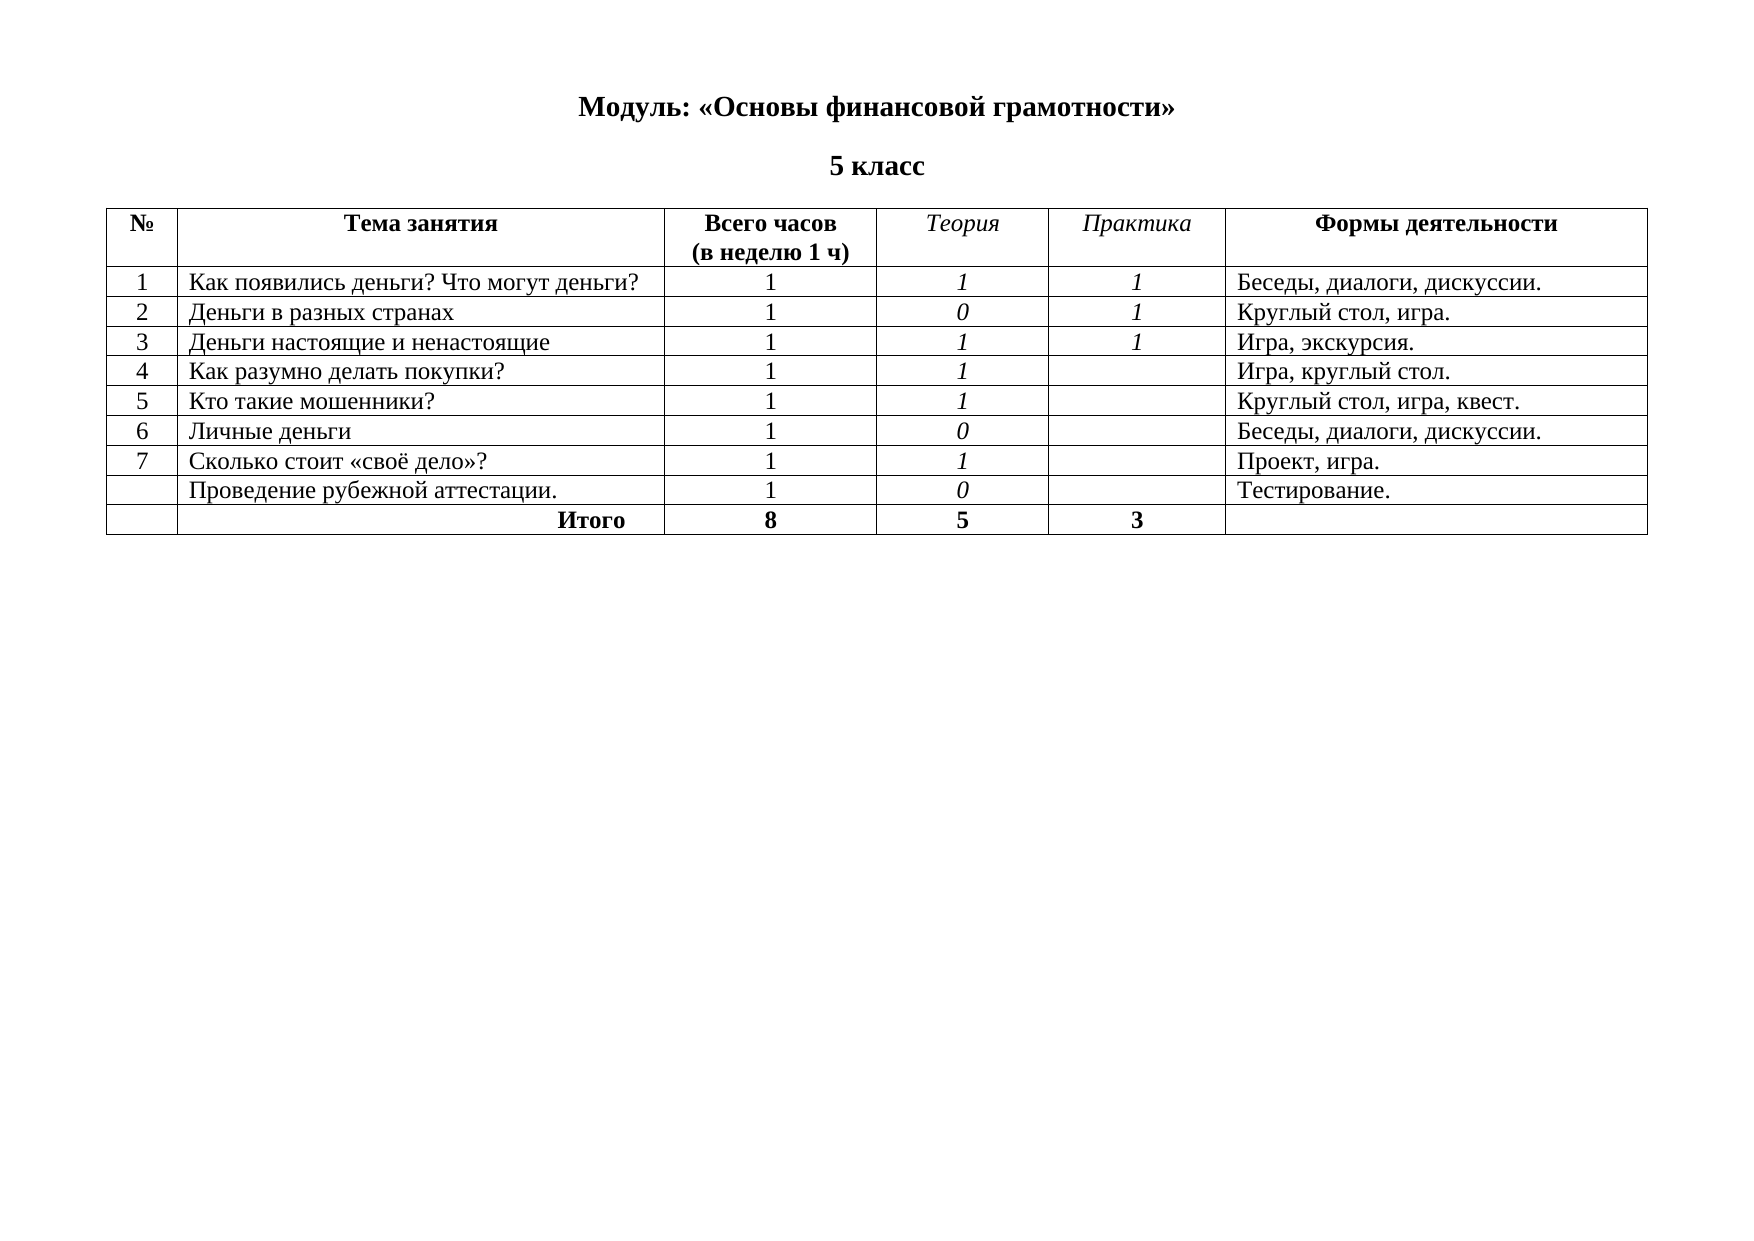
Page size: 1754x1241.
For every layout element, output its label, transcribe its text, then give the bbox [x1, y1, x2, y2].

table_cell Кто такие мошенники? [178, 386, 664, 415]
table_cell 6 [107, 416, 177, 445]
table_cell Сколько стоит «своё дело»? [178, 446, 664, 474]
text Модуль: «Основы финансовой грамотности» [118, 89, 1636, 122]
table_cell 1 [1049, 327, 1225, 355]
table_cell 8 [665, 505, 876, 534]
table_cell [1226, 505, 1647, 534]
table_cell 1 [665, 416, 876, 445]
table_cell Проведение рубежной аттестации. [178, 476, 664, 504]
table_cell Как разумно делать покупки? [178, 356, 664, 385]
table_cell 0 [877, 297, 1048, 326]
table_cell 4 [107, 356, 177, 385]
table_cell 1 [877, 356, 1048, 385]
table_cell 1 [665, 297, 876, 326]
table_cell 2 [107, 297, 177, 326]
table_cell Беседы, диалоги, дискуссии. [1226, 416, 1647, 445]
table_cell Тестирование. [1226, 476, 1647, 504]
table_cell [1049, 476, 1225, 504]
table_cell Личные деньги [178, 416, 664, 445]
table_cell 1 [665, 476, 876, 504]
table_cell Как появились деньги? Что могут деньги? [178, 267, 664, 296]
table_cell 0 [877, 416, 1048, 445]
table_cell [107, 505, 177, 534]
table_cell 1 [665, 386, 876, 415]
table_cell [107, 476, 177, 504]
table_cell [1049, 356, 1225, 385]
table_cell Итого [178, 505, 664, 534]
table_cell 1 [665, 356, 876, 385]
table_cell 1 [877, 446, 1048, 474]
text 5 класс [118, 148, 1636, 182]
table_header Теория [877, 209, 1048, 266]
table_cell 3 [107, 327, 177, 355]
table_cell 1 [1049, 297, 1225, 326]
table_cell Проект, игра. [1226, 446, 1647, 474]
table_cell Круглый стол, игра, квест. [1226, 386, 1647, 415]
table_cell Игра, круглый стол. [1226, 356, 1647, 385]
table_cell Игра, экскурсия. [1226, 327, 1647, 355]
table_cell 3 [1049, 505, 1225, 534]
table_cell [1049, 386, 1225, 415]
table_cell 1 [877, 386, 1048, 415]
table_cell 1 [665, 446, 876, 474]
table_cell Беседы, диалоги, дискуссии. [1226, 267, 1647, 296]
table_header Тема занятия [178, 209, 664, 266]
table_cell 5 [107, 386, 177, 415]
table_cell Круглый стол, игра. [1226, 297, 1647, 326]
table_cell [1049, 446, 1225, 474]
table_cell 7 [107, 446, 177, 474]
table_header Практика [1049, 209, 1225, 266]
table_cell Деньги в разных странах [178, 297, 664, 326]
table_cell [1049, 416, 1225, 445]
table_cell Деньги настоящие и ненастоящие [178, 327, 664, 355]
table_cell 1 [665, 267, 876, 296]
table_cell 1 [1049, 267, 1225, 296]
table_header Формы деятельности [1226, 209, 1647, 266]
table_cell 0 [877, 476, 1048, 504]
table_cell 5 [877, 505, 1048, 534]
table_header Всего часов (в неделю 1 ч) [665, 209, 876, 266]
table_cell 1 [877, 327, 1048, 355]
table_cell 1 [107, 267, 177, 296]
table_cell 1 [665, 327, 876, 355]
table_cell 1 [877, 267, 1048, 296]
table_header № [107, 209, 177, 266]
